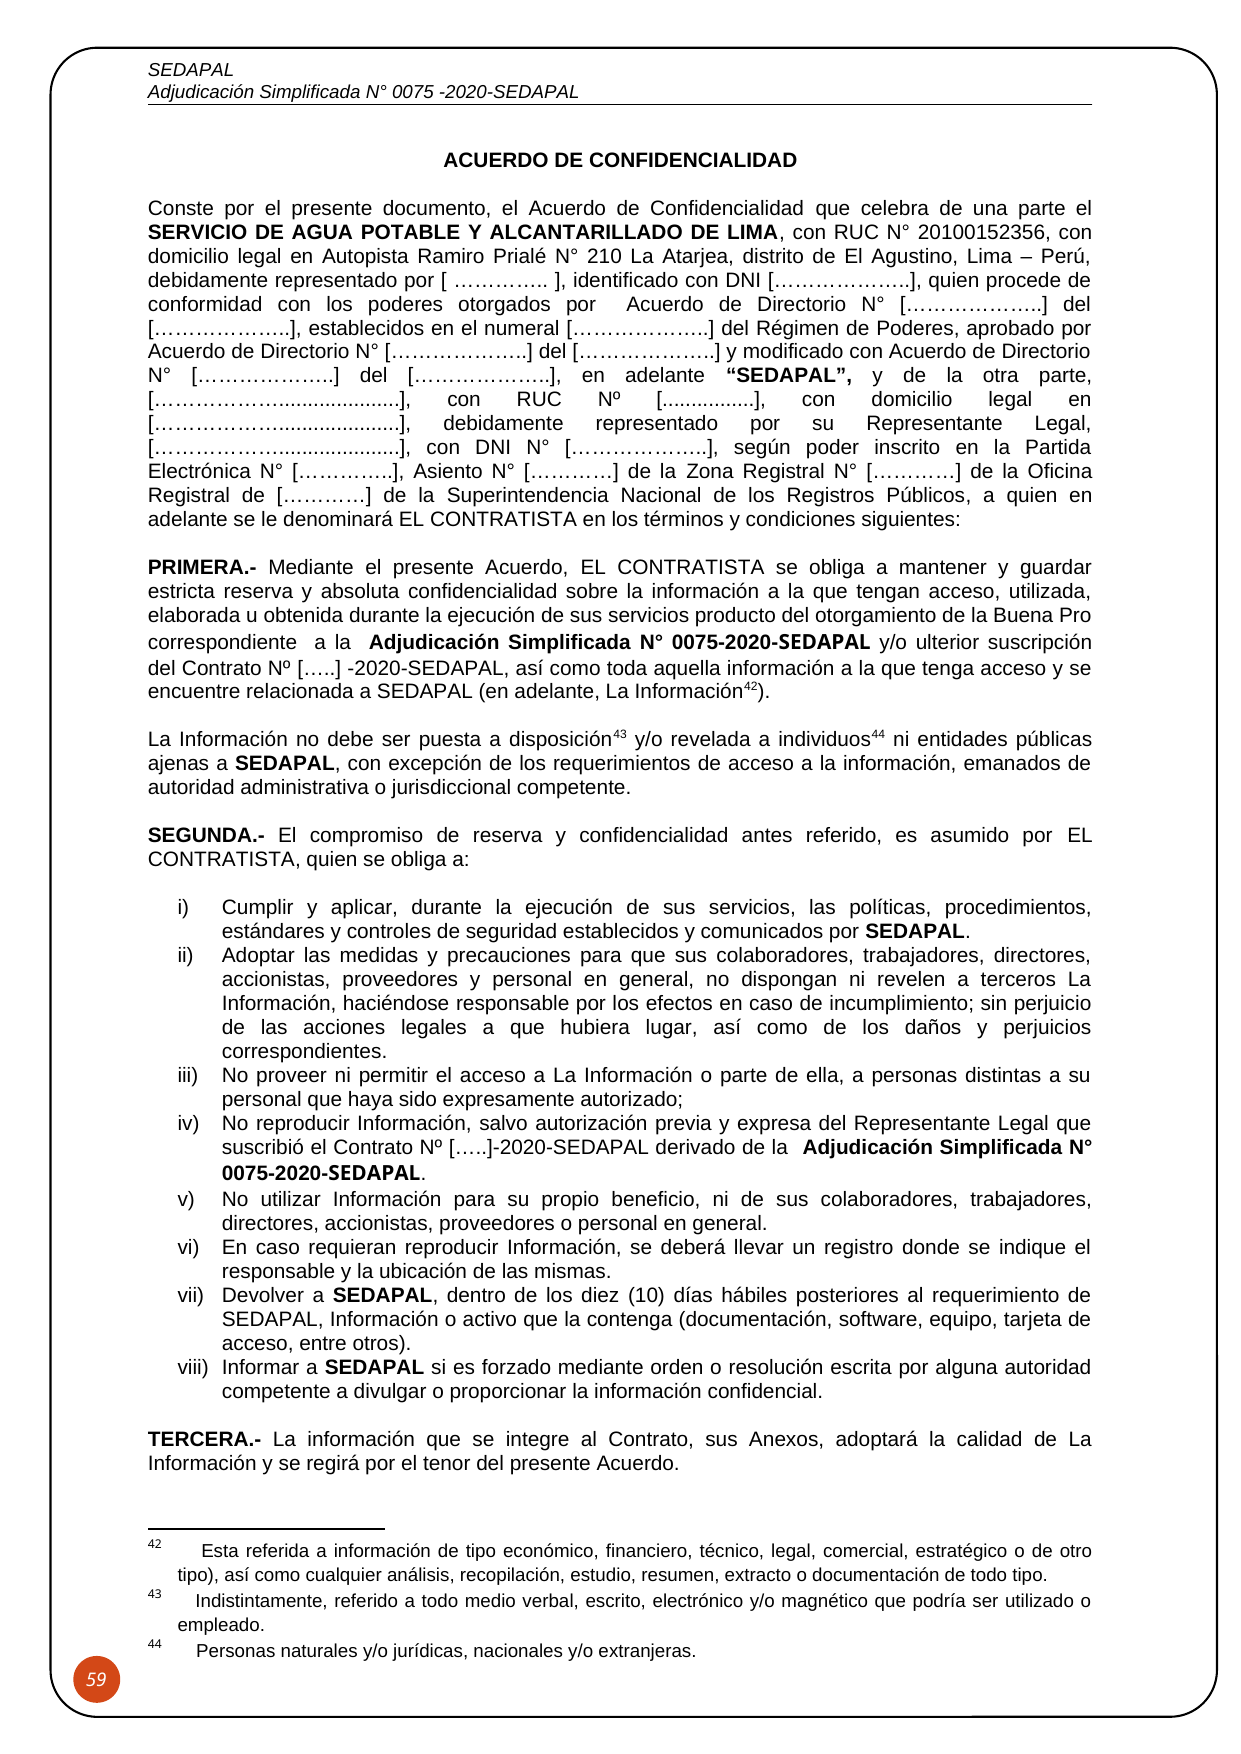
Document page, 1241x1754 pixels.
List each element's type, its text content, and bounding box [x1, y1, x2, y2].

list No utilizar Información para su propio beneficio, ni de sus colaboradores, trabajadores, directores, accionistas, proveedores o personal en general. [177, 1187, 1092, 1235]
list En caso requieran reproducir Información, se deberá llevar un registro donde se indique el responsable y la ubicación de las mismas. [177, 1235, 1092, 1283]
list No reproducir Información, salvo autorización previa y expresa del Representante Legal que suscribió el Contrato Nº […..]-2020-SEDAPAL derivado de la Adjudicación Simplificada N° 0075-2020-SEDAPAL. [177, 1111, 1092, 1187]
text SEGUNDA.- El compromiso de reserva y confidencialidad antes referido, es asumido por EL CONTRATISTA, quien se obliga a: [148, 823, 1092, 871]
list Informar a SEDAPAL si es forzado mediante orden o resolución escrita por alguna autoridad competente a divulgar o proporcionar la información confidencial. [177, 1354, 1092, 1402]
list No proveer ni permitir el acceso a La Información o parte de ella, a personas distintas a su personal que haya sido expresamente autorizado; [177, 1063, 1092, 1111]
list Adoptar las medidas y precauciones para que sus colaboradores, trabajadores, directores, accionistas, proveedores y personal en general, no dispongan ni revelen a terceros La Información, haciéndose responsable por los efectos en caso de incumplimiento; sin perjuicio de las acciones legales a que hubiera lugar, así como de los daños y perjuicios correspondientes. [177, 943, 1092, 1063]
text PRIMERA.- Mediante el presente Acuerdo, EL CONTRATISTA se obliga a mantener y guardar estricta reserva y absoluta confidencialidad sobre la información a la que tengan acceso, utilizada, elaborada u obtenida durante la ejecución de sus servicios producto del otorgamiento de la Buena Pro correspondiente a la Adjudicación Simplificada N° 0075-2020-SEDAPAL y/o ulterior suscripción del Contrato Nº […..] -2020-SEDAPAL, así como toda aquella información a la que tenga acceso y se encuentre relacionada a SEDAPAL (en adelante, La Información). [148, 555, 1092, 703]
list Devolver a SEDAPAL, dentro de los diez (10) días hábiles posteriores al requerimiento de SEDAPAL, Información o activo que la contenga (documentación, software, equipo, tarjeta de acceso, entre otros). [177, 1283, 1092, 1354]
text TERCERA.- La información que se integre al Contrato, sus Anexos, adoptará la calidad de La Información y se regirá por el tenor del presente Acuerdo. [148, 1426, 1092, 1474]
text La Información no debe ser puesta a disposición y/o revelada a individuos ni entidades públicas ajenas a SEDAPAL, con excepción de los requerimientos de acceso a la información, emanados de autoridad administrativa o jurisdiccional competente. [148, 727, 1092, 799]
text ACUERDO DE CONFIDENCIALIDAD [148, 148, 1092, 172]
text Conste por el presente documento, el Acuerdo de Confidencialidad que celebra de una parte el SERVICIO DE AGUA POTABLE Y ALCANTARILLADO DE LIMA, con RUC N° 20100152356, con domicilio legal en Autopista Ramiro Prialé N° 210 La Atarjea, distrito de El Agustino, Lima – Perú, debidamente representado por [ ………….. ], identificado con DNI [………………..], quien procede de conformidad con los poderes otorgados por Acuerdo de Directorio N° [………………..] del [………………..], establecidos en el numeral [………………..] del Régimen de Poderes, aprobado por Acuerdo de Directorio N° [………………..] del [………………..] y modificado con Acuerdo de Directorio N° [………………..] del [………………..], en adelante “SEDAPAL”, y de la otra parte, [……………….....................], con RUC Nº [................], con domicilio legal en [……………….....................], debidamente representado por su Representante Legal, [……………….....................], con DNI N° [………………..], según poder inscrito en la Partida Electrónica N° […………..], Asiento N° […………] de la Zona Registral N° […………] de la Oficina Registral de […………] de la Superintendencia Nacional de los Registros Públicos, a quien en adelante se le denominará EL CONTRATISTA en los términos y condiciones siguientes: [148, 196, 1092, 531]
list Cumplir y aplicar, durante la ejecución de sus servicios, las políticas, procedimientos, estándares y controles de seguridad establecidos y comunicados por SEDAPAL. [177, 895, 1092, 943]
